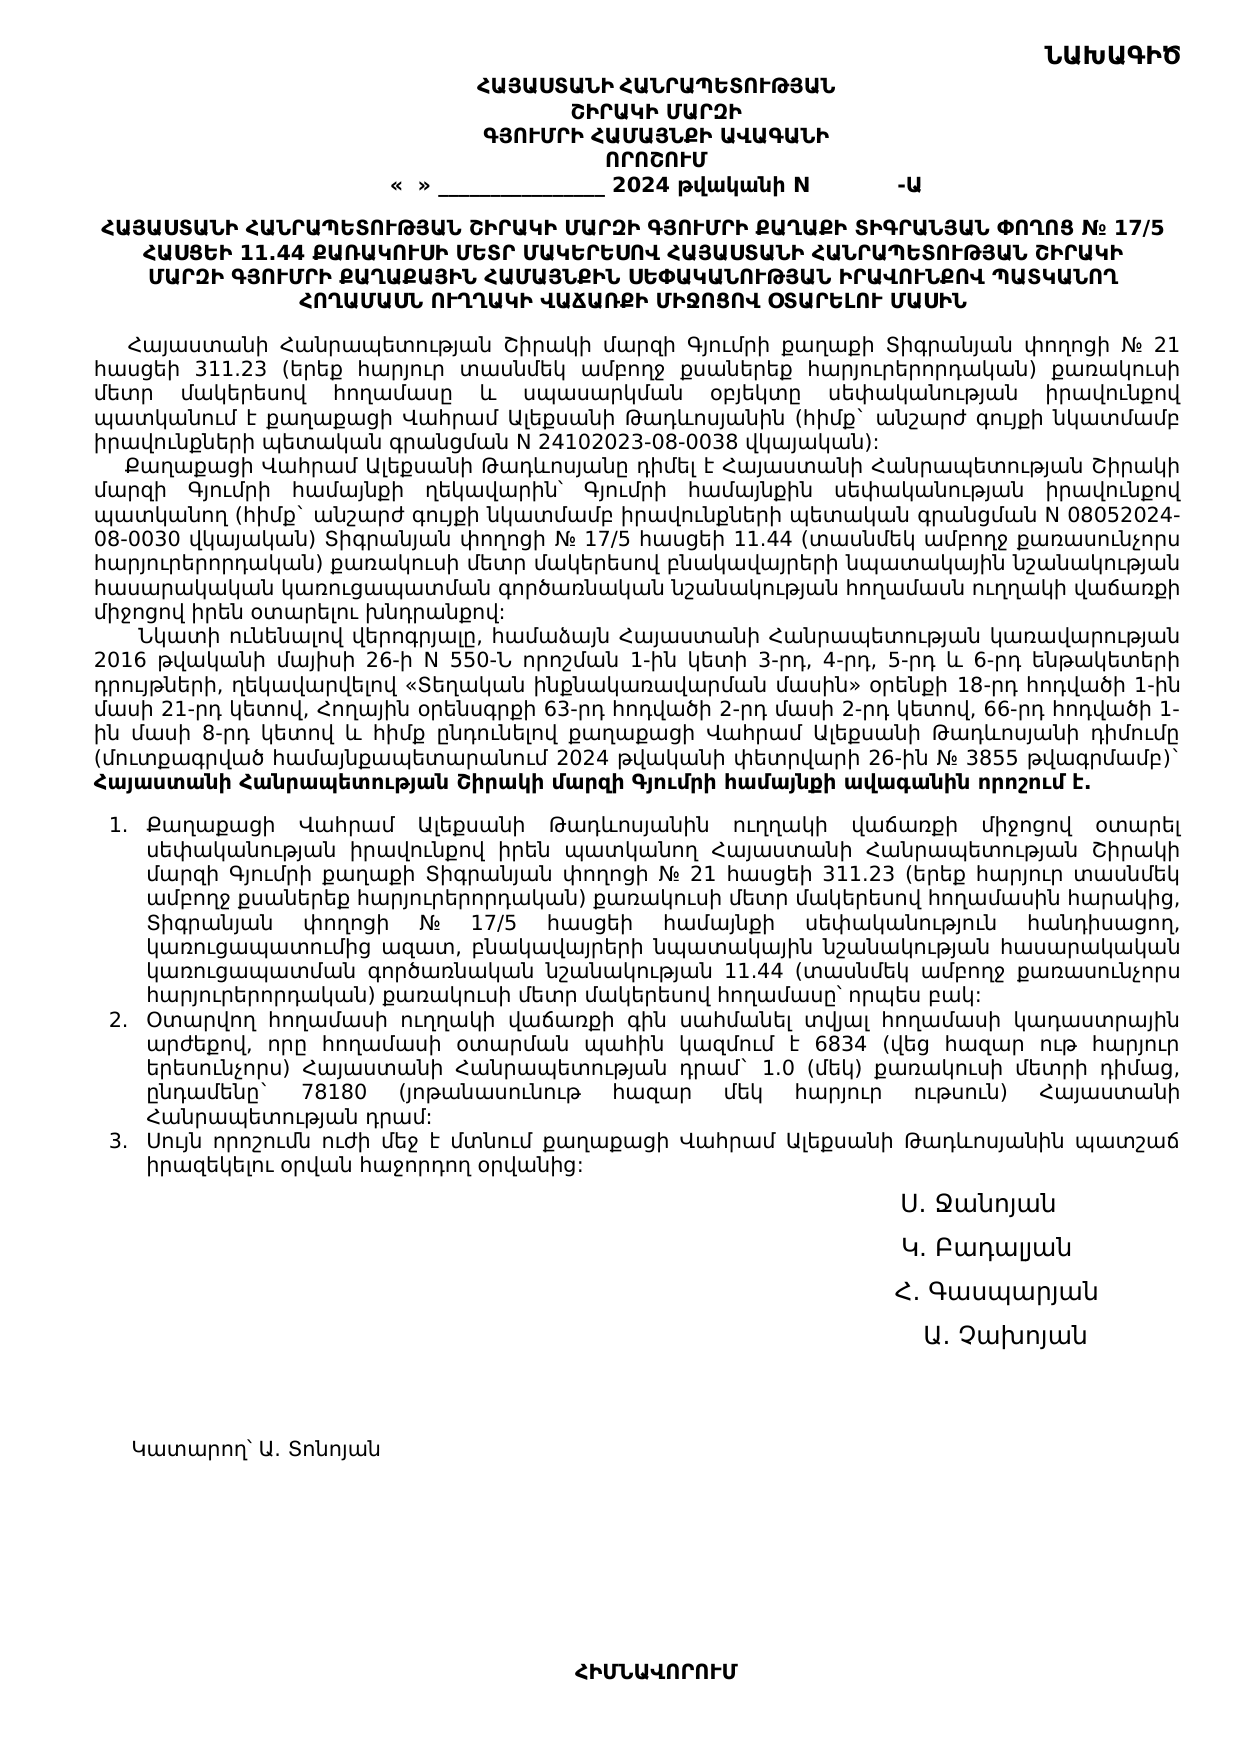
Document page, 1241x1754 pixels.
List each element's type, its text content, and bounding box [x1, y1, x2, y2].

text Հայաստանի Հանրապետության Շիրակի մարզի Գյումրի քաղաքի Տիգրանյան փողոցի № 21 հասցեի 311.23 (երեք հարյուր տասնմեկ ամբողջ քսաներեք հարյուրերորդական) քառակուսի մետր մակերեսով հողամասը և սպասարկման օբյեկտը սեփականության իրավունքով պատկանում է քաղաքացի Վահրամ Ալեքսանի Թադևոսյանին (հիմք` անշարժ գույքի նկատմամբ իրավունքների պետական գրանցման N 24102023-08-0038 վկայական): [94, 333, 1181, 454]
text Հ. Գասպարյան [581, 1277, 1181, 1306]
list Օտարվող հողամասի ուղղակի վաճառքի գին սահմանել տվյալ հողամասի կադաստրային արժեքով, որը հողամասի օտարման պահին կազմում է 6834 (վեց հազար ութ հարյուր երեսունչորս) Հայաստանի Հանրապետության դրամ` 1.0 (մեկ) քառակուսի մետրի դիմաց, ընդամենը` 78180 (յոթանասունութ հազար մեկ հարյուր ութսուն) Հայաստանի Հանրապետության դրամ: [108, 1008, 1181, 1129]
list Սույն որոշումն ուժի մեջ է մտնում քաղաքացի Վահրամ Ալեքսանի Թադևոսյանին պատշաճ իրազեկելու օրվան հաջորդող օրվանից: [108, 1129, 1181, 1177]
text Կատարող՝ Ա. Տոնոյան [131, 1437, 1181, 1462]
text ԳՅՈՒՄՐԻ ՀԱՄԱՅՆՔԻ ԱՎԱԳԱՆԻ [131, 124, 1181, 148]
text ՈՐՈՇՈՒՄ [131, 148, 1181, 173]
text ՀԻՄՆԱՎՈՐՈՒՄ [131, 1660, 1181, 1685]
text ՀԱՅԱՍՏԱՆԻ ՀԱՆՐԱՊԵՏՈՒԹՅԱՆ ՇԻՐԱԿԻ ՄԱՐԶԻ ԳՅՈՒՄՐԻ ՔԱՂԱՔԻ ՏԻԳՐԱՆՅԱՆ ՓՈՂՈՑ № 17/5 ՀԱՍՑԵԻ 11.44 ՔԱՌԱԿՈՒՍԻ ՄԵՏՐ ՄԱԿԵՐԵՍՈՎ ՀԱՅԱՍՏԱՆԻ ՀԱՆՐԱՊԵՏՈՒԹՅԱՆ ՇԻՐԱԿԻ ՄԱՐԶԻ ԳՅՈՒՄՐԻ ՔԱՂԱՔԱՅԻՆ ՀԱՄԱՅՆՔԻՆ ՍԵՓԱԿԱՆՈՒԹՅԱՆ ԻՐԱՎՈՒՆՔՈՎ ՊԱՏԿԱՆՈՂ ՀՈՂԱՄԱՍՆ ՈՒՂՂԱԿԻ ՎԱՃԱՌՔԻ ՄԻՋՈՑՈՎ ՕՏԱՐԵԼՈՒ ՄԱՍԻՆ [87, 216, 1180, 313]
text Ա. Չախոյան [581, 1321, 1181, 1350]
text ՆԱԽԱԳԻԾ [131, 37, 1181, 72]
text Ս. Ջանոյան [131, 1190, 1181, 1219]
text « » ________________ 2024 թվականի N -Ա [131, 173, 1181, 197]
text Նկատի ունենալով վերոգրյալը, համաձայն Հայաստանի Հանրապետության կառավարության 2016 թվականի մայիսի 26-ի N 550-Ն որոշման 1-ին կետի 3-րդ, 4-րդ, 5-րդ և 6-րդ ենթակետերի դրույթների, ղեկավարվելով «Տեղական ինքնակառավարման մասին» օրենքի 18-րդ հոդվածի 1-ին մասի 21-րդ կետով, Հողային օրենսգրքի 63-րդ հոդվածի 2-րդ մասի 2-րդ կետով, 66-րդ հոդվածի 1-ին մասի 8-րդ կետով և հիմք ընդունելով քաղաքացի Վահրամ Ալեքսանի Թադևոսյանի դիմումը (մուտքագրված համայնքապետարանում 2024 թվականի փետրվարի 26-ին № 3855 թվագրմամբ)` Հայաստանի Հանրապետության Շիրակի մարզի Գյումրի համայնքի ավագանին որոշում է. [87, 624, 1181, 794]
text Կ. Բադալյան [131, 1233, 1181, 1263]
list Քաղաքացի Վահրամ Ալեքսանի Թադևոսյանին ուղղակի վաճառքի միջոցով օտարել սեփականության իրավունքով իրեն պատկանող Հայաստանի Հանրապետության Շիրակի մարզի Գյումրի քաղաքի Տիգրանյան փողոցի № 21 հասցեի 311.23 (երեք հարյուր տասնմեկ ամբողջ քսաներեք հարյուրերորդական) քառակուսի մետր մակերեսով հողամասին հարակից, Տիգրանյան փողոցի № 17/5 հասցեի համայնքի սեփականություն հանդիսացող, կառուցապատումից ազատ, բնակավայրերի նպատակային նշանակության հասարակական կառուցապատման գործառնական նշանակության 11.44 (տասնմեկ ամբողջ քառասունչորս հարյուրերորդական) քառակուսի մետր մակերեսով հողամասը՝ որպես բակ: [108, 813, 1181, 1008]
text Քաղաքացի Վահրամ Ալեքսանի Թադևոսյանը դիմել է Հայաստանի Հանրապետության Շիրակի մարզի Գյումրի համայնքի ղեկավարին՝ Գյումրի համայնքին սեփականության իրավունքով պատկանող (հիմք` անշարժ գույքի նկատմամբ իրավունքների պետական գրանցման N 08052024-08-0030 վկայական) Տիգրանյան փողոցի № 17/5 հասցեի 11.44 (տասնմեկ ամբողջ քառասունչորս հարյուրերորդական) քառակուսի մետր մակերեսով բնակավայրերի նպատակային նշանակության հասարակական կառուցապատման գործառնական նշանակության հողամասն ուղղակի վաճառքի միջոցով իրեն օտարելու խնդրանքով: [94, 454, 1181, 624]
text ՀԱՅԱՍՏԱՆԻ ՀԱՆՐԱՊԵՏՈՒԹՅԱՆ [131, 72, 1181, 100]
text ՇԻՐԱԿԻ ՄԱՐԶԻ [131, 100, 1181, 124]
